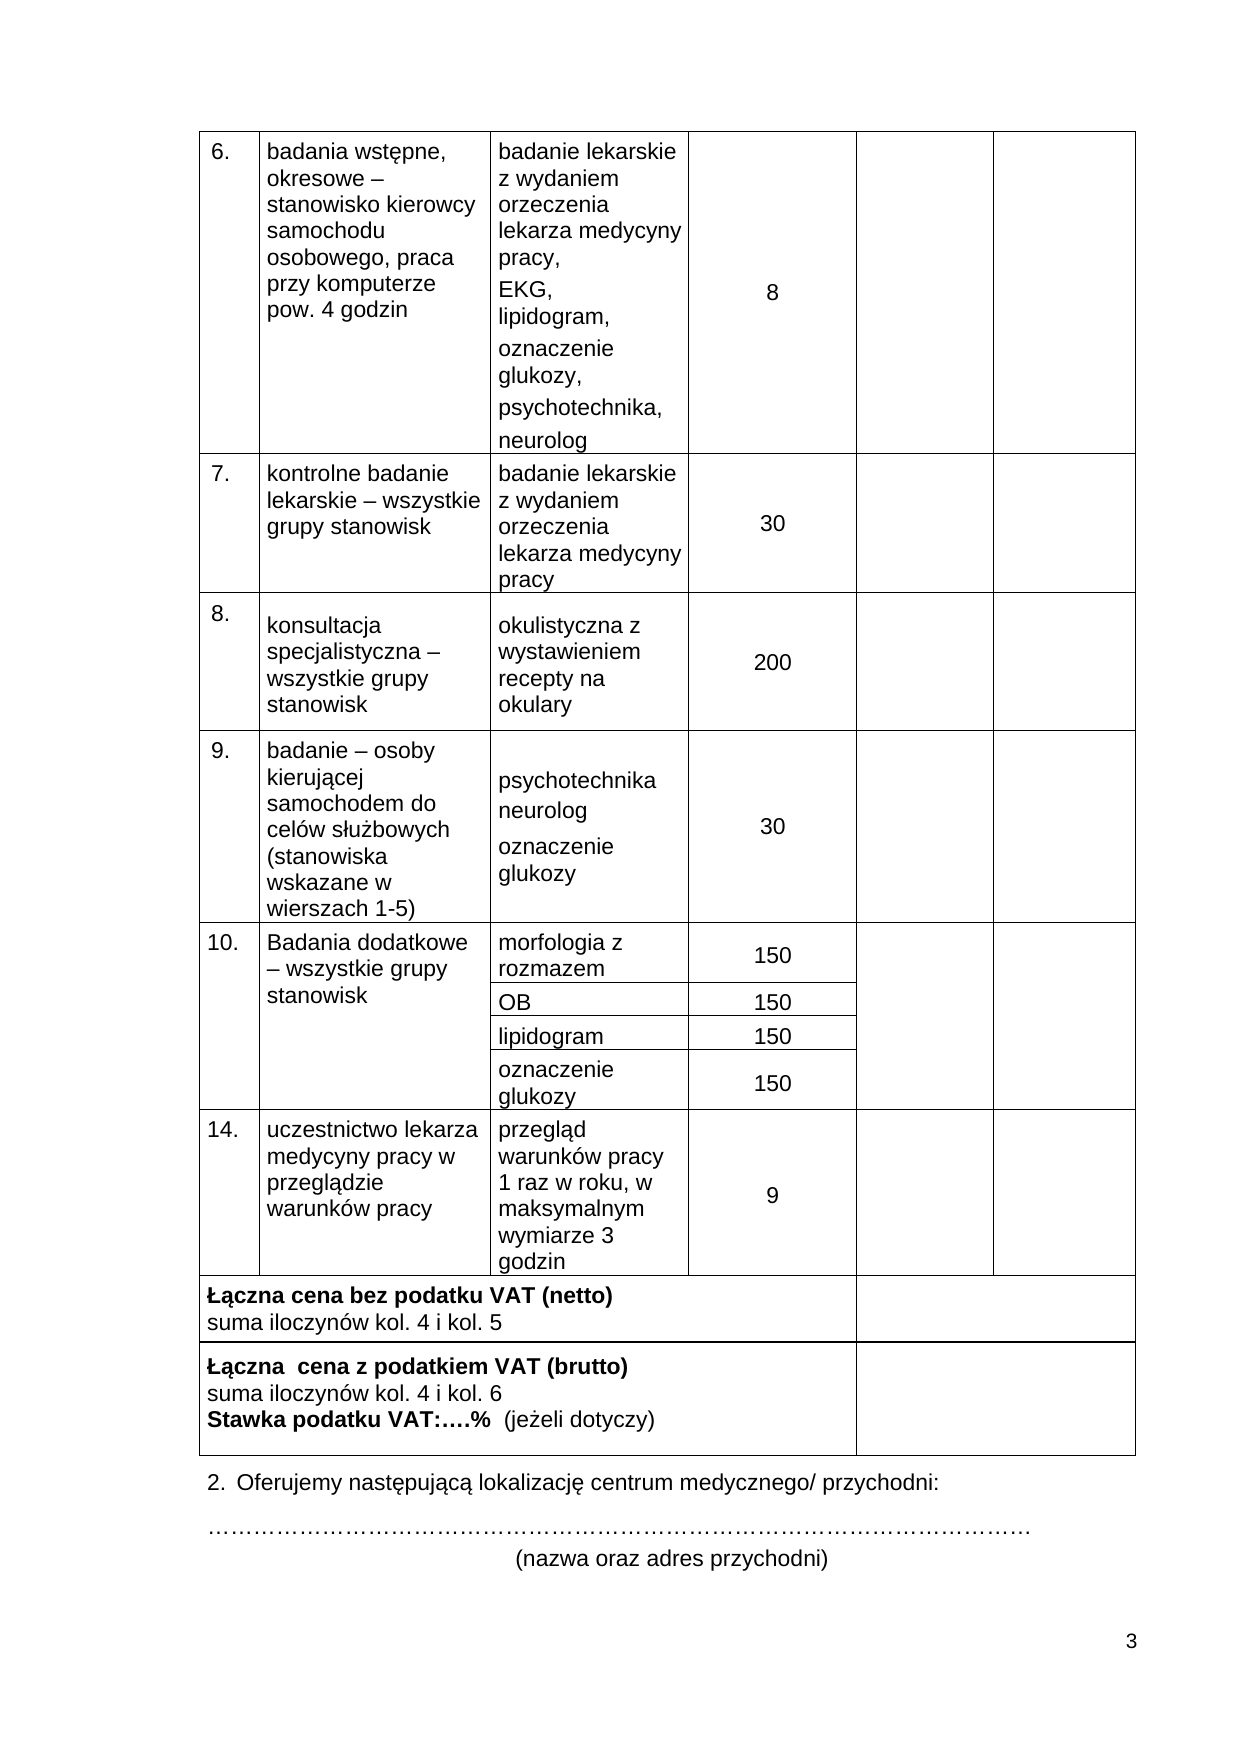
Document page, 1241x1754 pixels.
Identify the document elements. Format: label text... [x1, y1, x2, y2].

table_cell 150 [689, 983, 856, 1015]
table_cell 9 [689, 1110, 856, 1274]
table_cell [994, 923, 1135, 1109]
table_cell psychotechnika neurolog oznaczenie glukozy [491, 731, 688, 922]
table_cell kontrolne badanie lekarskie – wszystkie grupy stanowisk [260, 454, 490, 592]
table_cell 150 [689, 1016, 856, 1049]
table_cell [857, 1276, 1135, 1341]
table_cell [200, 731, 259, 922]
text ……………………………………………………………………………………………… [207, 1513, 1137, 1539]
table_cell [994, 132, 1135, 453]
table_cell okulistyczna z wystawieniem recepty na okulary [491, 593, 688, 730]
table_cell badanie lekarskie z wydaniem orzeczenia lekarza medycyny pracy, EKG, lipidogram, oznaczenie glukozy, psychotechnika, neurolog [491, 132, 688, 453]
table_cell 150 [689, 923, 856, 982]
table_cell oznaczenie glukozy [491, 1050, 688, 1109]
table_cell Łączna cena bez podatku VAT (netto) suma iloczynów kol. 4 i kol. 5 [200, 1276, 856, 1341]
table_cell [857, 1343, 1135, 1455]
table_cell 200 [689, 593, 856, 730]
table_cell OB [491, 983, 688, 1015]
table_cell [200, 1110, 259, 1274]
table_cell [200, 593, 259, 730]
table_cell [857, 731, 993, 922]
table_cell [200, 132, 259, 453]
table_cell 8 [689, 132, 856, 453]
table_cell lipidogram [491, 1016, 688, 1049]
table_cell konsultacja specjalistyczna – wszystkie grupy stanowisk [260, 593, 490, 730]
text (nazwa oraz adres przychodni) [207, 1544, 1137, 1571]
table_cell badanie lekarskie z wydaniem orzeczenia lekarza medycyny pracy [491, 454, 688, 592]
table_cell Badania dodatkowe – wszystkie grupy stanowisk [260, 923, 490, 1109]
table_cell uczestnictwo lekarza medycyny pracy w przeglądzie warunków pracy [260, 1110, 490, 1274]
table_cell [857, 593, 993, 730]
table_cell badania wstępne, okresowe – stanowisko kierowcy samochodu osobowego, praca przy komputerze pow. 4 godzin [260, 132, 490, 453]
table_cell [994, 593, 1135, 730]
table_cell [994, 454, 1135, 592]
table_cell 30 [689, 731, 856, 922]
table_cell badanie – osoby kierującej samochodem do celów służbowych (stanowiska wskazane w wierszach 1-5) [260, 731, 490, 922]
table_cell Łączna cena z podatkiem VAT (brutto) suma iloczynów kol. 4 i kol. 6 Stawka podatku VAT:….% (jeżeli dotyczy) [200, 1343, 856, 1455]
table_cell morfologia z rozmazem [491, 923, 688, 982]
table_cell [200, 454, 259, 592]
table_cell [857, 132, 993, 453]
table_cell [994, 731, 1135, 922]
table_cell [857, 1110, 993, 1274]
table_cell [200, 923, 259, 1109]
table_cell 150 [689, 1050, 856, 1109]
table_cell [857, 923, 993, 1109]
table_cell 30 [689, 454, 856, 592]
table_cell przegląd warunków pracy 1 raz w roku, w maksymalnym wymiarze 3 godzin [491, 1110, 688, 1274]
list Oferujemy następującą lokalizację centrum medycznego/ przychodni: [207, 1469, 1137, 1495]
table_cell [994, 1110, 1135, 1274]
table_cell [857, 454, 993, 592]
